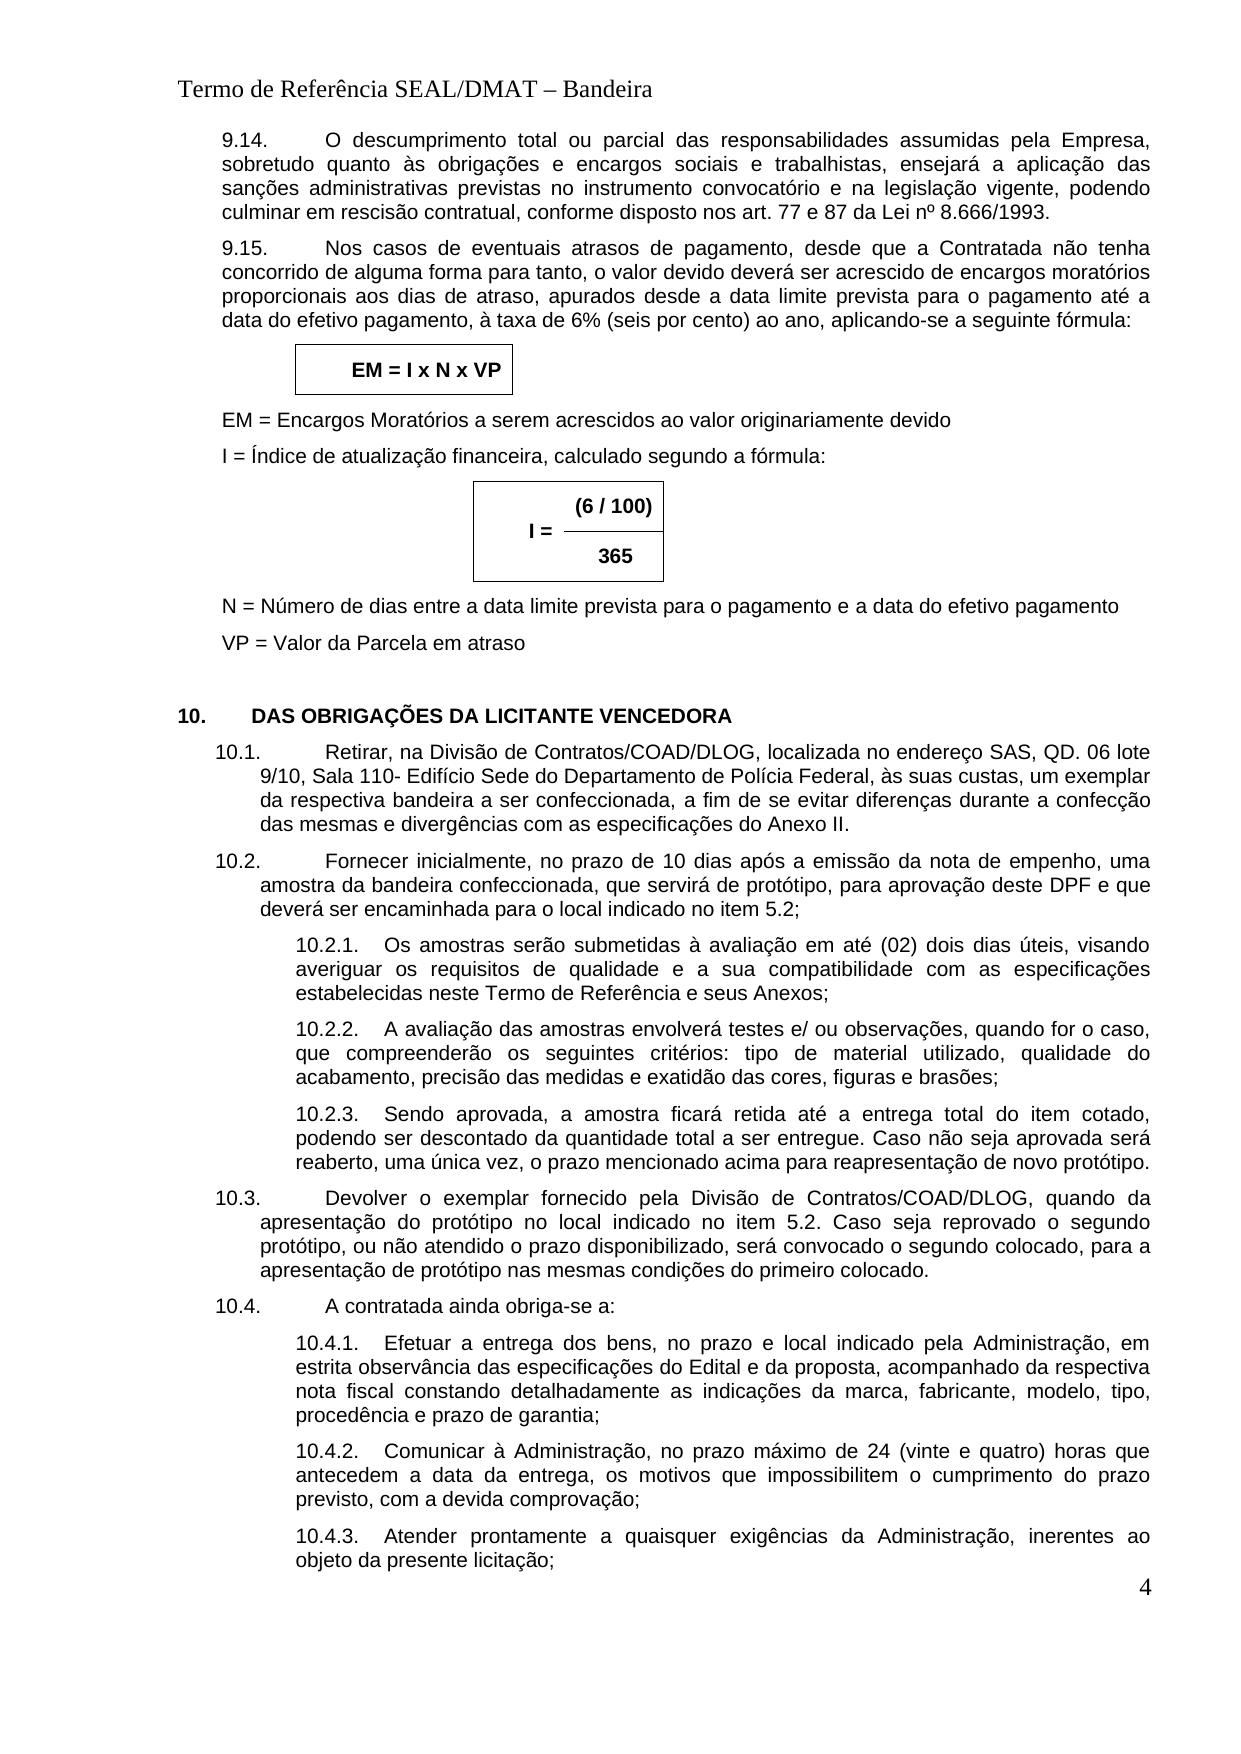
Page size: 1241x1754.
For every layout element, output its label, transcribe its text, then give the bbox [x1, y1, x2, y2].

table_cell 365 [564, 532, 663, 581]
list Nos casos de eventuais atrasos de pagamento, desde que a Contratada não tenha concorrido de alguma forma para tanto, o valor devido deverá ser acrescido de encargos moratórios proporcionais aos dias de atraso, apurados desde a data limite prevista para o pagamento até a data do efetivo pagamento, à taxa de 6% (seis por cento) ao ano, aplicando-se a seguinte fórmula: [222, 236, 1152, 332]
list A contratada ainda obriga-se a: [215, 1294, 1152, 1318]
table_header I = [474, 482, 564, 581]
list Efetuar a entrega dos bens, no prazo e local indicado pela Administração, em estrita observância das especificações do Edital e da proposta, acompanhado da respectiva nota fiscal constando detalhadamente as indicações da marca, fabricante, modelo, tipo, procedência e prazo de garantia; [295, 1331, 1152, 1427]
table_header (6 / 100) [564, 482, 663, 531]
text EM = Encargos Moratórios a serem acrescidos ao valor originariamente devido [222, 408, 1152, 432]
list Sendo aprovada, a amostra ficará retida até a entrega total do item cotado, podendo ser descontado da quantidade total a ser entregue. Caso não seja aprovada será reaberto, uma única vez, o prazo mencionado acima para reapresentação de novo protótipo. [295, 1102, 1152, 1173]
text I = Índice de atualização financeira, calculado segundo a fórmula: [222, 444, 1152, 468]
list Atender prontamente a quaisquer exigências da Administração, inerentes ao objeto da presente licitação; [295, 1523, 1152, 1571]
list Retirar, na Divisão de Contratos/COAD/DLOG, localizada no endereço SAS, QD. 06 lote 9/10, Sala 110- Edifício Sede do Departamento de Polícia Federal, às suas custas, um exemplar da respectiva bandeira a ser confeccionada, a fim de se evitar diferenças durante a confecção das mesmas e divergências com as especificações do Anexo II. [215, 740, 1152, 836]
list Fornecer inicialmente, no prazo de 10 dias após a emissão da nota de empenho, uma amostra da bandeira confeccionada, que servirá de protótipo, para aprovação deste DPF e que deverá ser encaminhada para o local indicado no item 5.2; [215, 848, 1152, 920]
table_header EM = I x N x VP [296, 345, 512, 394]
list Comunicar à Administração, no prazo máximo de 24 (vinte e quatro) horas que antecedem a data da entrega, os motivos que impossibilitem o cumprimento do prazo previsto, com a devida comprovação; [295, 1439, 1152, 1511]
list Devolver o exemplar fornecido pela Divisão de Contratos/COAD/DLOG, quando da apresentação do protótipo no local indicado no item 5.2. Caso seja reprovado o segundo protótipo, ou não atendido o prazo disponibilizado, será convocado o segundo colocado, para a apresentação de protótipo nas mesmas condições do primeiro colocado. [215, 1186, 1152, 1282]
list A avaliação das amostras envolverá testes e/ ou observações, quando for o caso, que compreenderão os seguintes critérios: tipo de material utilizado, qualidade do acabamento, precisão das medidas e exatidão das cores, figuras e brasões; [295, 1017, 1152, 1089]
list DAS OBRIGAÇÕES DA LICITANTE VENCEDORA [177, 704, 1152, 728]
list O descumprimento total ou parcial das responsabilidades assumidas pela Empresa, sobretudo quanto às obrigações e encargos sociais e trabalhistas, ensejará a aplicação das sanções administrativas previstas no instrumento convocatório e na legislação vigente, podendo culminar em rescisão contratual, conforme disposto nos art. 77 e 87 da Lei nº 8.666/1993. [222, 128, 1152, 223]
text N = Número de dias entre a data limite prevista para o pagamento e a data do efetivo pagamento [222, 594, 1152, 618]
list Os amostras serão submetidas à avaliação em até (02) dois dias úteis, visando averiguar os requisitos de qualidade e a sua compatibilidade com as especificações estabelecidas neste Termo de Referência e seus Anexos; [295, 933, 1152, 1005]
text VP = Valor da Parcela em atraso [222, 631, 1152, 655]
